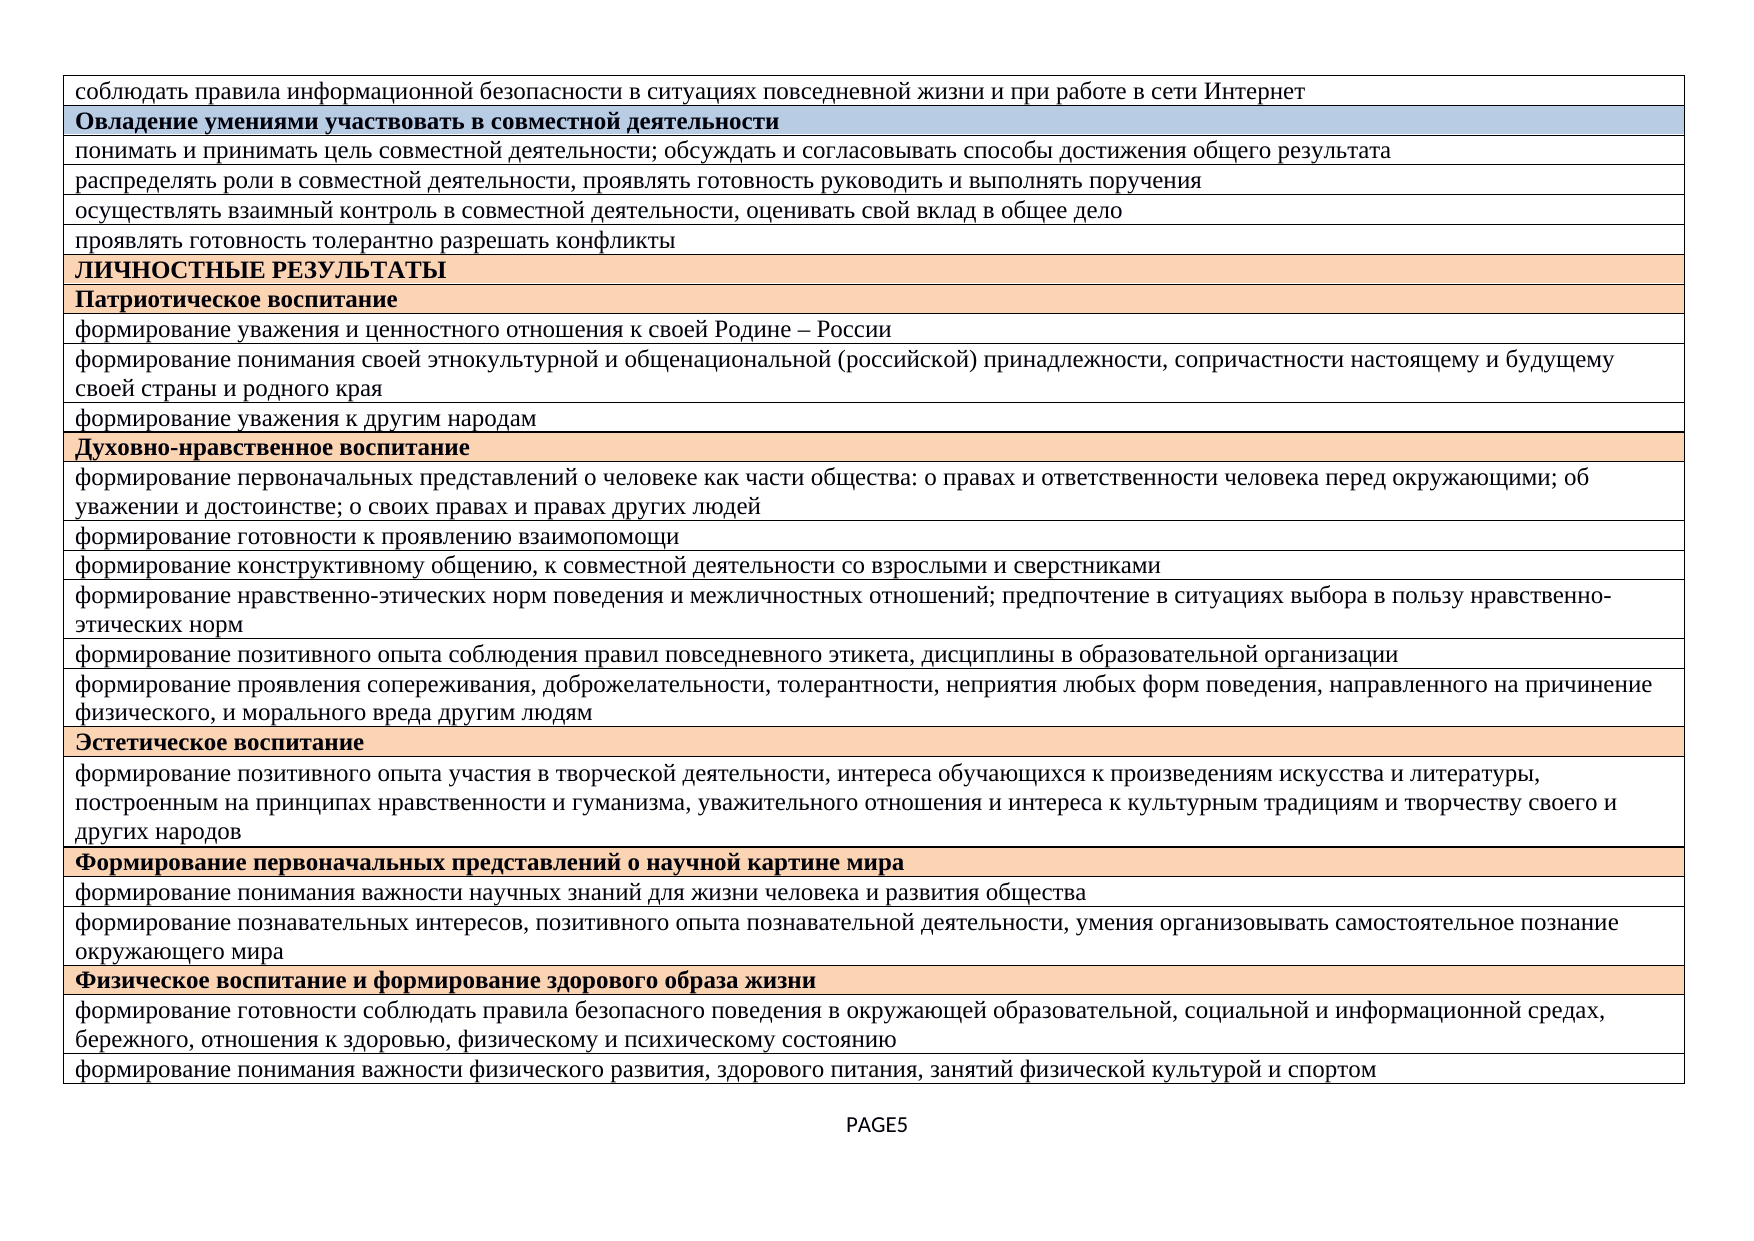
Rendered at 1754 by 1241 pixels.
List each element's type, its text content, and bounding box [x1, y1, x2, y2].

table_cell формирование готовности соблюдать правила безопасного поведения в окружающей образовательной, социальной и информационной средах, бережного, отношения к здоровью, физическому и психическому состоянию [64, 995, 1684, 1053]
table_cell формирование проявления сопереживания, доброжелательности, толерантности, неприятия любых форм поведения, направленного на причинение физического, и морального вреда другим людям [64, 669, 1684, 726]
table_cell Эстетическое воспитание [64, 727, 1684, 756]
table_cell понимать и принимать цель совместной деятельности; обсуждать и согласовывать способы достижения общего результата [64, 136, 1684, 164]
table_cell формирование уважения к другим народам [64, 403, 1684, 431]
table_cell формирование нравственно-этических норм поведения и межличностных отношений; предпочтение в ситуациях выбора в пользу нравственно-этических норм [64, 580, 1684, 638]
table_cell проявлять готовность толерантно разрешать конфликты [64, 225, 1684, 254]
table_cell Патриотическое воспитание [64, 285, 1684, 313]
table_cell формирование познавательных интересов, позитивного опыта познавательной деятельности, умения организовывать самостоятельное познание окружающего мира [64, 907, 1684, 964]
table_cell формирование готовности к проявлению взаимопомощи [64, 521, 1684, 549]
table_cell формирование конструктивному общению, к совместной деятельности со взрослыми и сверстниками [64, 551, 1684, 579]
table_cell формирование первоначальных представлений о человеке как части общества: о правах и ответственности человека перед окружающими; об уважении и достоинстве; о своих правах и правах других людей [64, 462, 1684, 520]
table_cell формирование позитивного опыта соблюдения правил повседневного этикета, дисциплины в образовательной организации [64, 639, 1684, 668]
table_cell формирование понимания своей этнокультурной и общенациональной (российской) принадлежности, сопричастности настоящему и будущему своей страны и родного края [64, 344, 1684, 402]
table_cell формирование понимания важности физического развития, здорового питания, занятий физической культурой и спортом [64, 1054, 1684, 1083]
table_cell распределять роли в совместной деятельности, проявлять готовность руководить и выполнять поручения [64, 165, 1684, 194]
table_cell формирование позитивного опыта участия в творческой деятельности, интереса обучающихся к произведениям искусства и литературы, построенным на принципах нравственности и гуманизма, уважительного отношения и интереса к культурным традициям и творчеству своего и других народов [64, 757, 1684, 846]
table_cell Овладение умениями участвовать в совместной деятельности [64, 106, 1684, 134]
table_cell Формирование первоначальных представлений о научной картине мира [64, 848, 1684, 876]
table_cell Физическое воспитание и формирование здорового образа жизни [64, 966, 1684, 994]
table_cell осуществлять взаимный контроль в совместной деятельности, оценивать свой вклад в общее дело [64, 195, 1684, 224]
table_cell соблюдать правила информационной безопасности в ситуациях повседневной жизни и при работе в сети Интернет [64, 76, 1684, 105]
table_cell Духовно-нравственное воспитание [64, 433, 1684, 461]
table_cell формирование уважения и ценностного отношения к своей Родине – России [64, 314, 1684, 343]
table_cell формирование понимания важности научных знаний для жизни человека и развития общества [64, 877, 1684, 906]
table_cell ЛИЧНОСТНЫЕ РЕЗУЛЬТАТЫ [64, 255, 1684, 283]
